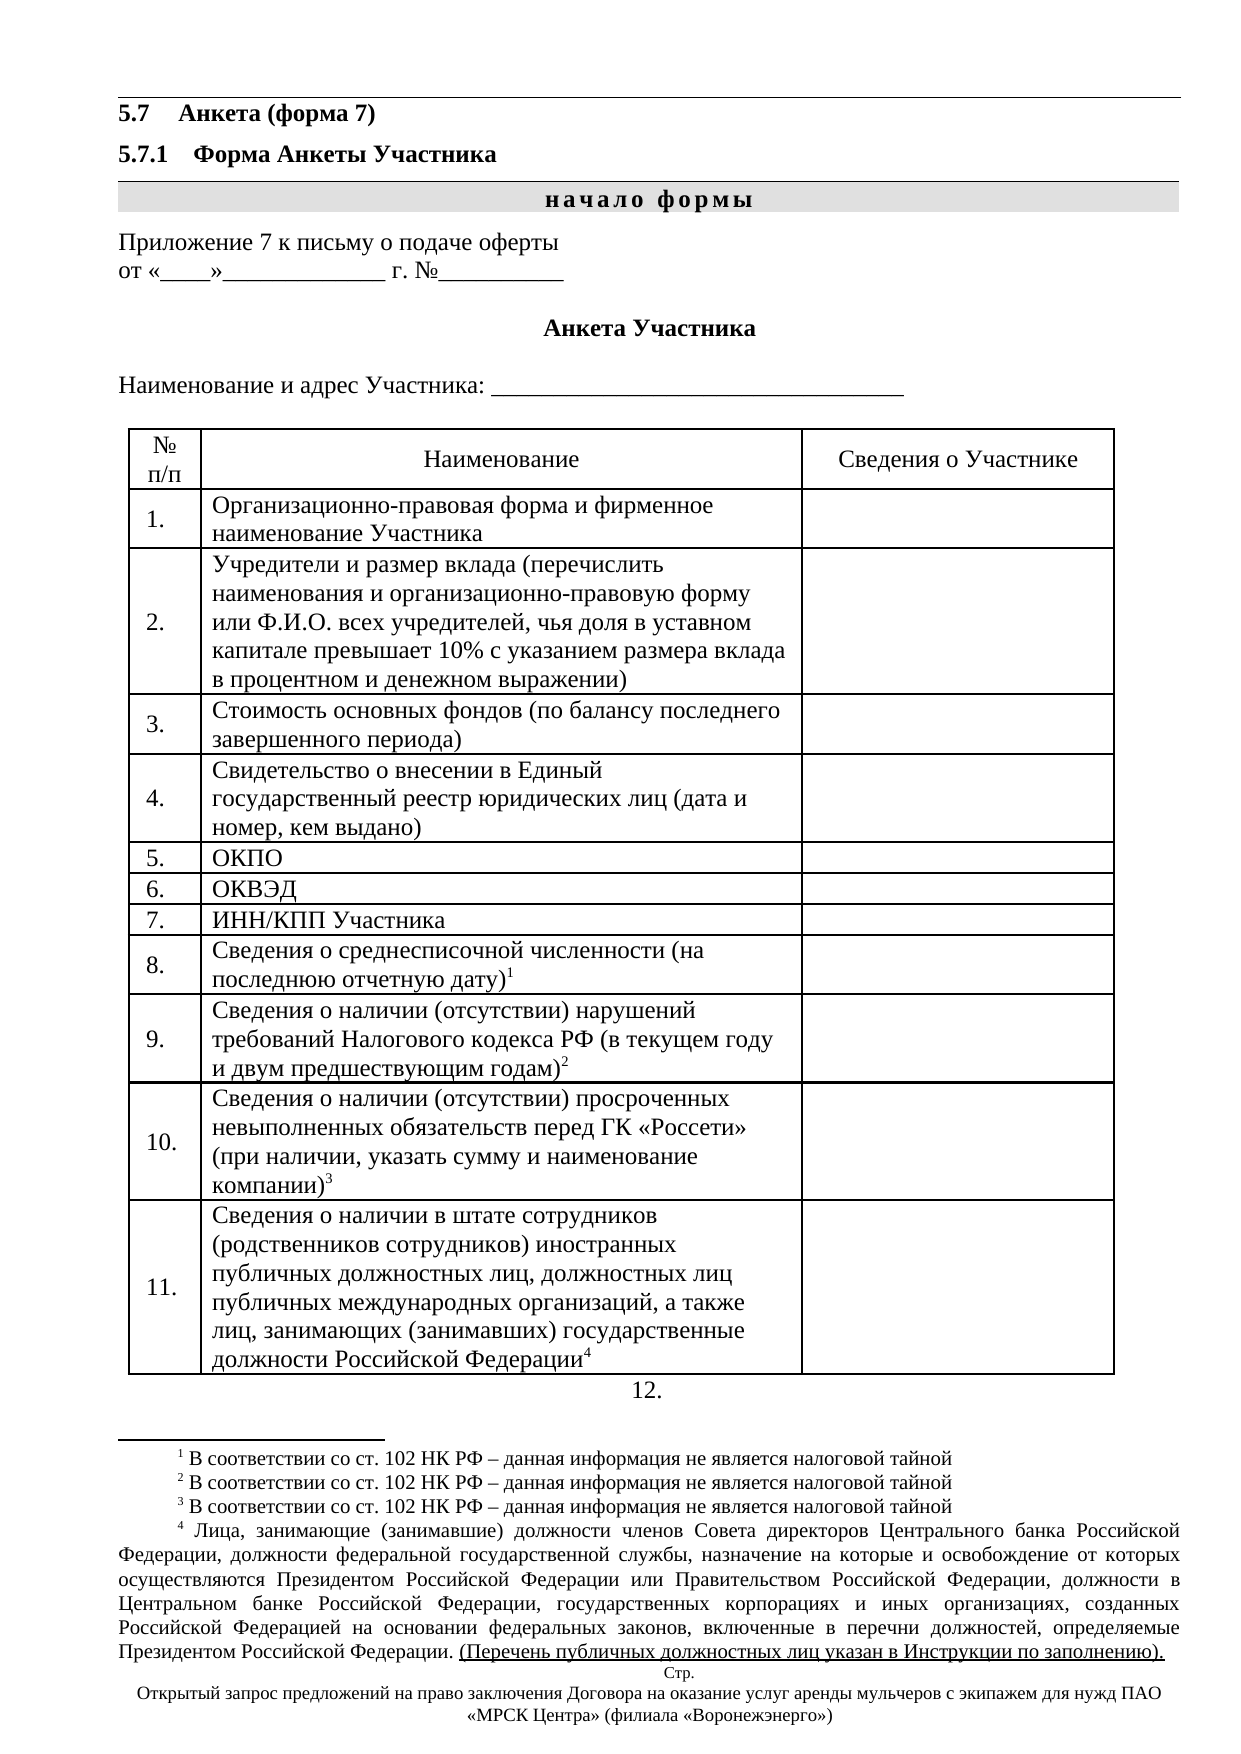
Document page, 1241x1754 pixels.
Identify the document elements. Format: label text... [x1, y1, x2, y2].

table_cell [803, 874, 1113, 903]
subtitle Форма Анкеты Участника [118, 139, 1181, 168]
table_cell [803, 995, 1113, 1081]
table_cell [130, 549, 200, 693]
table_cell [130, 490, 200, 547]
subtitle Анкета (форма 7) [118, 98, 1181, 127]
table_cell [803, 549, 1113, 693]
table_cell [130, 843, 200, 872]
table_cell [130, 1084, 200, 1198]
table_cell Учредители и размер вклада (перечислить наименования и организационно-правовую форму или Ф.И.О. всех учредителей, чья доля в уставном капитале превышает 10% с указанием размера вклада в процентном и денежном выражении) [202, 549, 801, 693]
table_cell Организационно-правовая форма и фирменное наименование Участника [202, 490, 801, 547]
table_cell [130, 874, 200, 903]
table_cell [803, 843, 1113, 872]
table_cell [130, 755, 200, 841]
table_cell [130, 905, 200, 933]
text Наименование и адрес Участника: _________________________________ [118, 371, 1181, 399]
table_cell ОКПО [202, 843, 801, 872]
table_header [803, 936, 1113, 993]
table_cell Стоимость основных фондов (по балансу последнего завершенного периода) [202, 695, 801, 753]
table_header [130, 936, 200, 993]
table_cell [803, 1084, 1113, 1198]
table_cell Сведения о наличии (отсутствии) просроченных невыполненных обязательств перед ГК «Россети» (при наличии, указать сумму и наименование компании) [202, 1084, 801, 1198]
text начало формы [118, 182, 1179, 212]
table_cell ОКВЭД [202, 874, 801, 903]
table_cell [130, 695, 200, 753]
table_cell [130, 995, 200, 1081]
table_cell ИНН/КПП Участника [202, 905, 801, 933]
table_header Наименование [202, 430, 801, 488]
table_cell Сведения о наличии в штате сотрудников (родственников сотрудников) иностранных публичных должностных лиц, должностных лиц публичных международных организаций, а также лиц, занимающих (занимавших) государственные должности Российской Федерации [202, 1201, 801, 1373]
table_cell [803, 695, 1113, 753]
table_cell Сведения о наличии (отсутствии) нарушений требований Налогового кодекса РФ (в текущем году и двум предшествующим годам) [202, 995, 801, 1081]
table_cell [803, 1201, 1113, 1373]
table_cell Свидетельство о внесении в Единый государственный реестр юридических лиц (дата и номер, кем выдано) [202, 755, 801, 841]
table_header № п/п [130, 430, 200, 488]
table_header Сведения о Участнике [803, 430, 1113, 488]
table_cell [803, 755, 1113, 841]
table_header Сведения о среднесписочной численности (на последнюю отчетную дату) [202, 936, 801, 993]
text Приложение 7 к письму о подаче оферты от «____»_____________ г. №__________ [118, 227, 1181, 284]
text Анкета Участника [118, 313, 1181, 342]
table_cell [130, 1201, 200, 1373]
table_cell [803, 490, 1113, 547]
table_cell [803, 905, 1113, 933]
